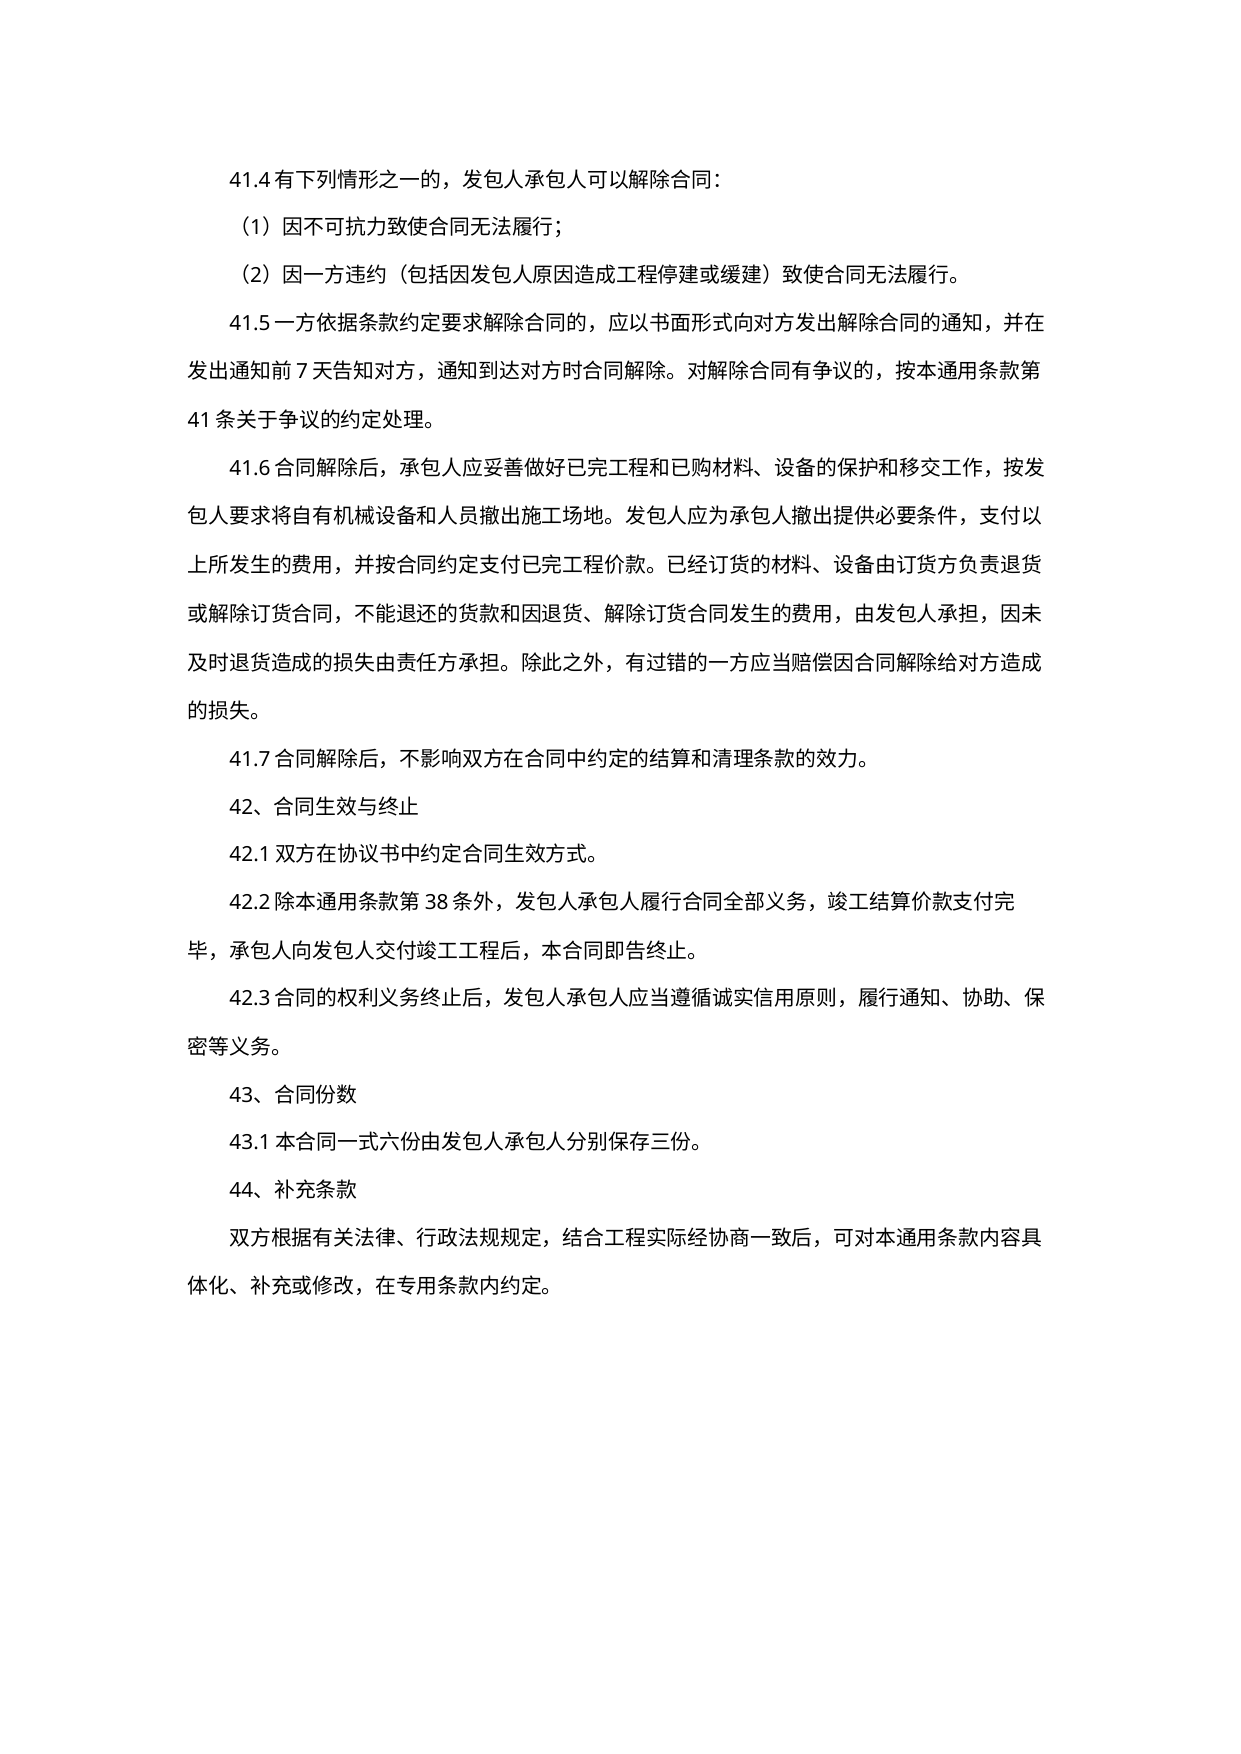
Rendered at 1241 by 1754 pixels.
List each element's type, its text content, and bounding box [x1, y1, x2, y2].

text 43.1本合同一式六份由发包人承包人分别保存三份。 [187, 1124, 1053, 1157]
text 41.5一方依据条款约定要求解除合同的，应以书面形式向对方发出解除合同的通知，并在发出通知前7天告知对方，通知到达对方时合同解除。对解除合同有争议的，按本通用条款第41条关于争议的约定处理。 [187, 305, 1053, 435]
text （2）因一方违约（包括因发包人原因造成工程停建或缓建）致使合同无法履行。 [187, 257, 1053, 290]
text 41.6合同解除后，承包人应妥善做好已完工程和已购材料、设备的保护和移交工作，按发包人要求将自有机械设备和人员撤出施工场地。发包人应为承包人撤出提供必要条件，支付以上所发生的费用，并按合同约定支付已完工程价款。已经订货的材料、设备由订货方负责退货或解除订货合同，不能退还的货款和因退货、解除订货合同发生的费用，由发包人承担，因未及时退货造成的损失由责任方承担。除此之外，有过错的一方应当赔偿因合同解除给对方造成的损失。 [187, 450, 1053, 726]
text 41.4有下列情形之一的，发包人承包人可以解除合同： [187, 162, 1053, 194]
text 44、补充条款 [187, 1172, 1053, 1204]
text （1）因不可抗力致使合同无法履行； [187, 209, 1053, 242]
text 双方根据有关法律、行政法规规定，结合工程实际经协商一致后，可对本通用条款内容具体化、补充或修改，在专用条款内约定。 [187, 1219, 1053, 1301]
text 42.3合同的权利义务终止后，发包人承包人应当遵循诚实信用原则，履行通知、协助、保密等义务。 [187, 980, 1053, 1062]
text 42.2除本通用条款第38条外，发包人承包人履行合同全部义务，竣工结算价款支付完毕，承包人向发包人交付竣工工程后，本合同即告终止。 [187, 884, 1053, 965]
text 42、合同生效与终止 [187, 789, 1053, 821]
text 41.7合同解除后，不影响双方在合同中约定的结算和清理条款的效力。 [187, 741, 1053, 774]
text 43、合同份数 [187, 1077, 1053, 1109]
text 42.1双方在协议书中约定合同生效方式。 [187, 836, 1053, 869]
